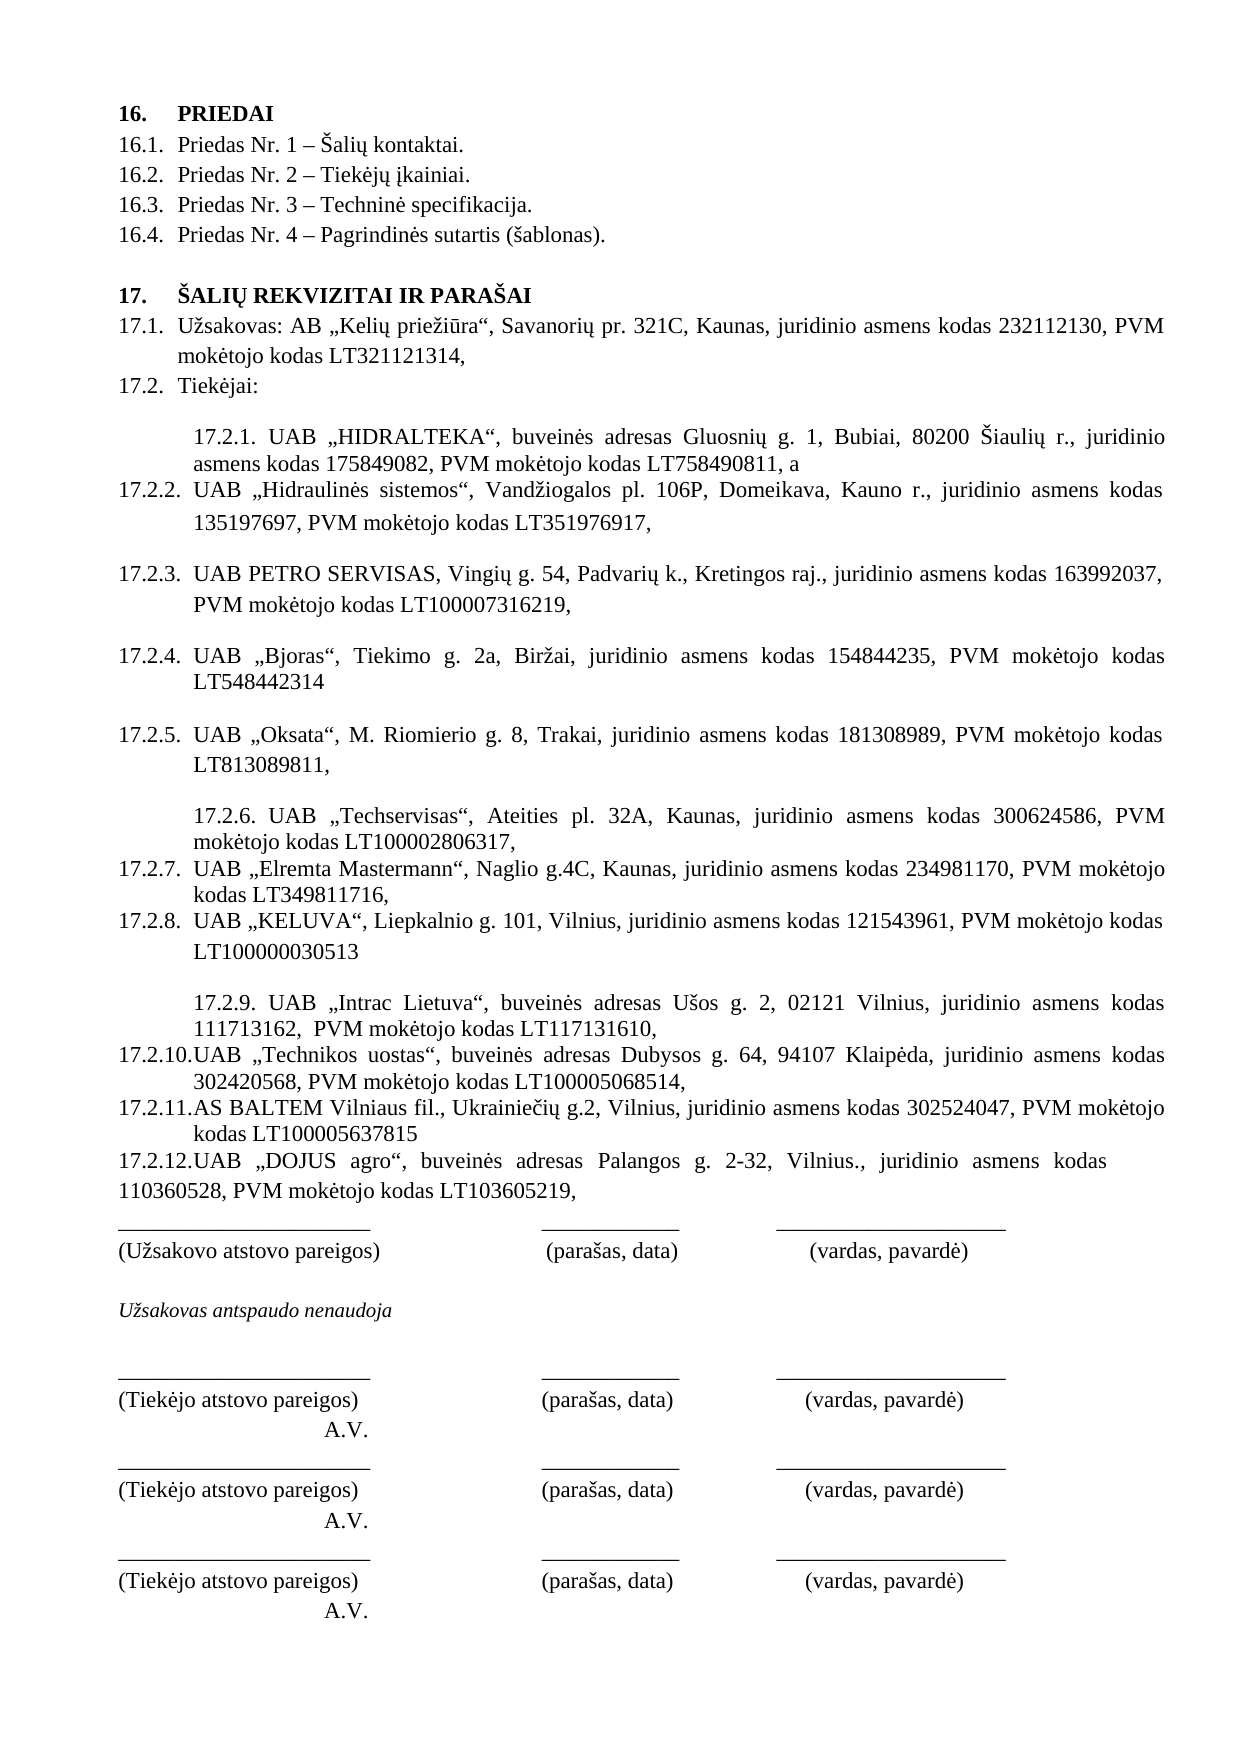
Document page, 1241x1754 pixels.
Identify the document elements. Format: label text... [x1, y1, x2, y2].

text (Tiekėjo atstovo pareigos) (parašas, data) (vardas, pavardė) [118, 1477, 1107, 1503]
text A.V. [118, 1507, 1107, 1533]
list Priedas Nr. 3 – Techninė specifikacija. [118, 191, 1164, 217]
text Užsakovas antspaudo nenaudoja [118, 1298, 1107, 1322]
list Užsakovas: AB „Kelių priežiūra“, Savanorių pr. 321C, Kaunas, juridinio asmens kodas 232112130, PVM mokėtojo kodas LT321121314, [118, 312, 1166, 368]
list Tiekėjai: [118, 372, 1166, 399]
subtitle PRIEDAI [118, 100, 1164, 127]
list UAB „KELUVA“, Liepkalnio g. 101, Vilnius, juridinio asmens kodas 121543961, PVM mokėtojo kodas LT100000030513 [118, 907, 1164, 964]
list , buveinės adresas , juridinio asmens kodas PVM mokėtojo kodas LT103605219, [118, 1147, 1107, 1203]
list UAB „Technikos uostas“, buveinės adresas Dubysos g. 64, 94107 Klaipėda, juridinio asmens kodas 302420568, PVM mokėtojo kodas LT100005068514, [118, 1041, 1166, 1094]
list Priedas Nr. 1 – Šalių kontaktai. [118, 131, 1164, 157]
text (Tiekėjo atstovo pareigos) (parašas, data) (vardas, pavardė) [118, 1386, 1107, 1412]
list UAB „Intrac Lietuva“, buveinės adresas Ušos g. 2, 02121 Vilnius, juridinio asmens kodas 111713162, PVM mokėtojo kodas LT117131610, [193, 989, 1166, 1041]
list UAB „Hidraulinės sistemos“, Vandžiogalos pl. 106P, Domeikava, Kauno r., juridinio asmens kodas 135197697, PVM mokėtojo kodas LT351976917, [118, 476, 1164, 535]
list UAB PETRO SERVISAS, Vingių g. 54, Padvarių k., Kretingos raj., juridinio asmens kodas 163992037, PVM mokėtojo kodas LT100007316219, [118, 561, 1164, 617]
list UAB „Elremta Mastermann“, Naglio g.4C, Kaunas, juridinio asmens kodas 234981170, PVM mokėtojo kodas LT349811716, [118, 855, 1166, 907]
list Priedas Nr. 2 – Tiekėjų įkainiai. [118, 161, 1164, 187]
list AS BALTEM Vilniaus fil., Ukrainiečių g.2, Vilnius, juridinio asmens kodas 302524047, PVM mokėtojo kodas LT100005637815 [118, 1094, 1166, 1147]
list UAB „Oksata“, M. Riomierio g. 8, Trakai, juridinio asmens kodas 181308989, PVM mokėtojo kodas LT813089811, [118, 721, 1164, 777]
list UAB „Bjoras“, Tiekimo g. 2a, Biržai, juridinio asmens kodas 154844235, PVM mokėtojo kodas LT548442314 [118, 642, 1166, 694]
text A.V. [118, 1597, 1107, 1624]
list UAB „HIDRALTEKA“, buveinės adresas Gluosnių g. 1, Bubiai, 80200 Šiaulių r., juridinio asmens kodas 175849082, PVM mokėtojo kodas LT758490811, a [193, 423, 1166, 476]
text (Užsakovo atstovo pareigos) (parašas, data) (vardas, pavardė) [118, 1237, 1107, 1264]
text ______________________ ____________ ____________________ [118, 1356, 1107, 1382]
text ______________________ ____________ ____________________ [118, 1446, 1107, 1473]
text (Tiekėjo atstovo pareigos) (parašas, data) (vardas, pavardė) [118, 1567, 1107, 1593]
list ŠALIŲ REKVIZITAI IR PARAŠAI [118, 282, 1164, 308]
list Priedas Nr. 4 – Pagrindinės sutartis (šablonas). [118, 221, 1164, 248]
text ______________________ ____________ ____________________ [118, 1537, 1107, 1563]
list UAB „Techservisas“, Ateities pl. 32A, Kaunas, juridinio asmens kodas 300624586, PVM mokėtojo kodas LT100002806317, [193, 802, 1166, 855]
text ______________________ ____________ ____________________ [118, 1207, 1107, 1234]
text A.V. [118, 1416, 1107, 1442]
